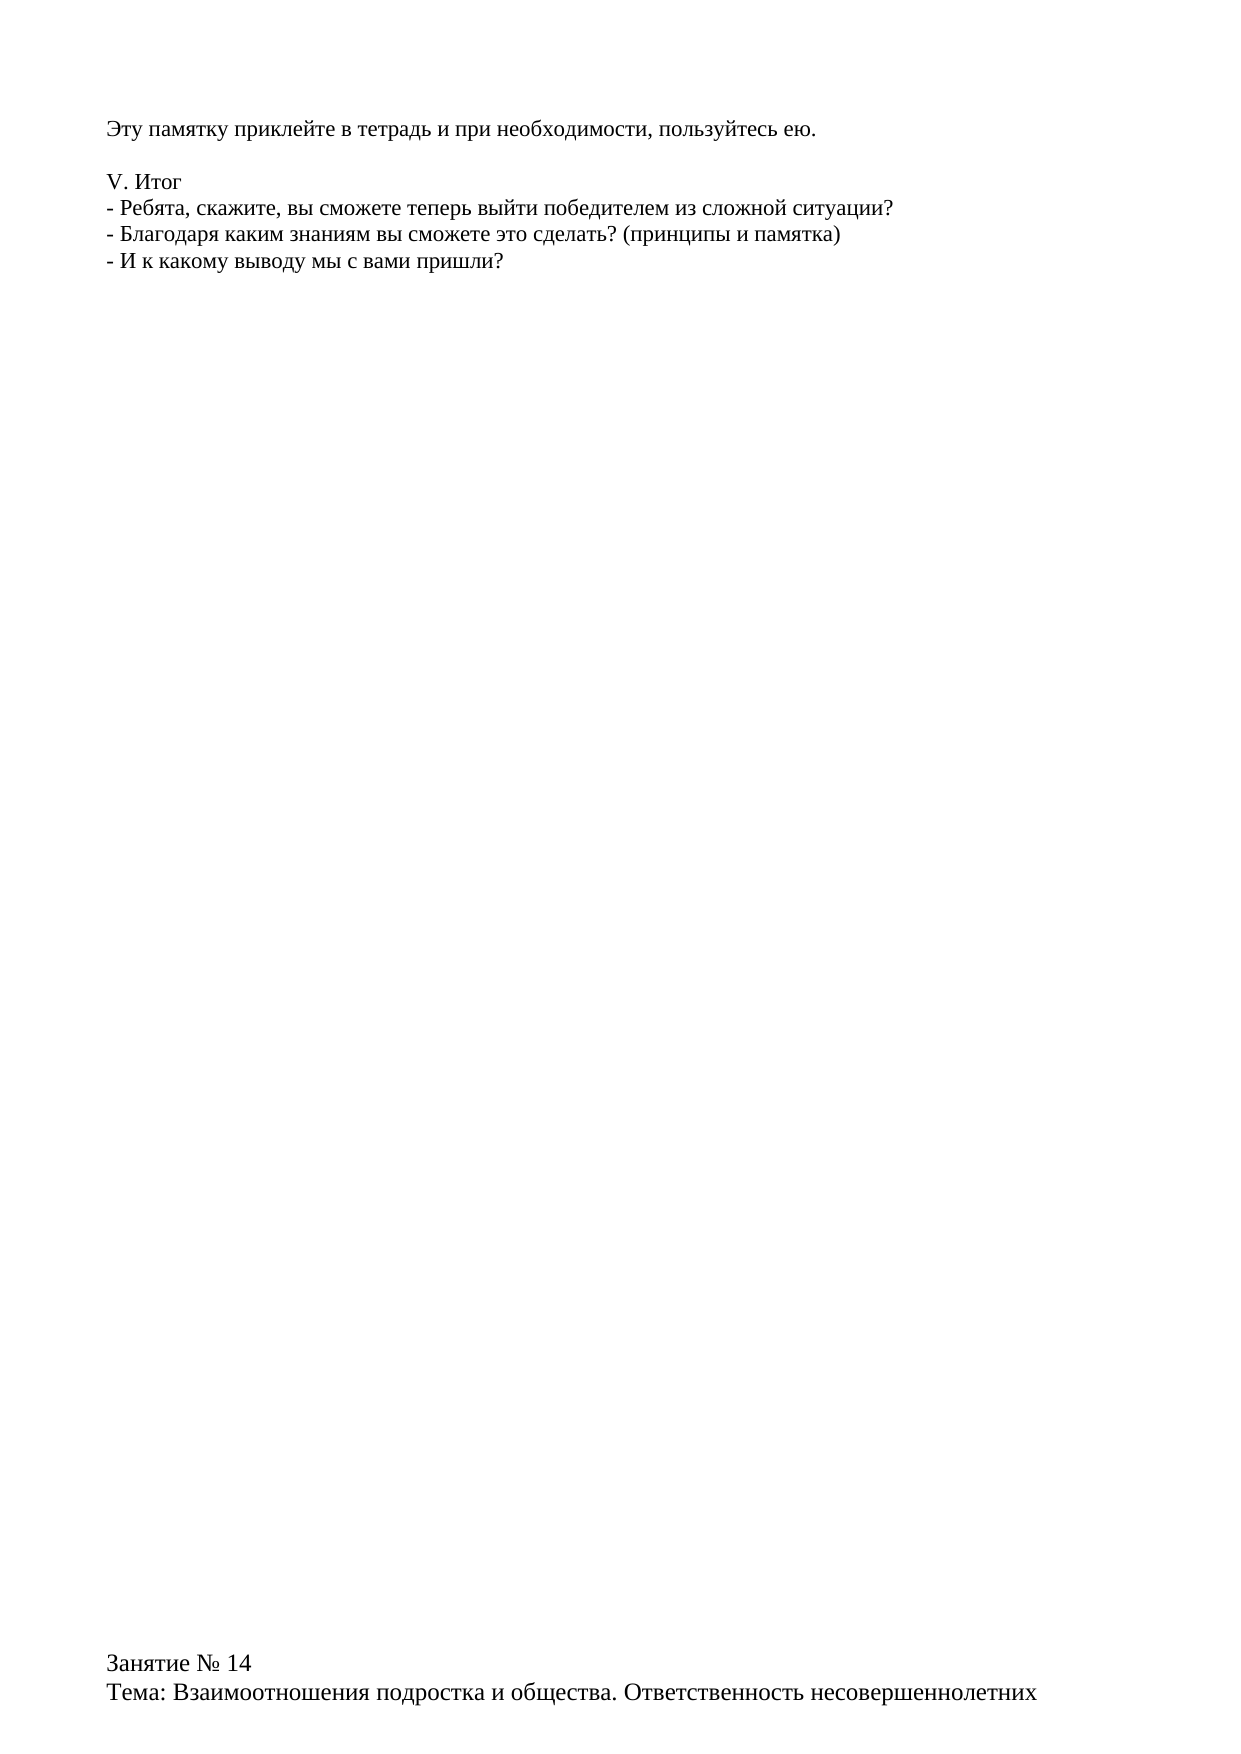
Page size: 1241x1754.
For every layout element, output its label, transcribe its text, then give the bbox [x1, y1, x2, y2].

text - Благодаря каким знаниям вы сможете это сделать? (принципы и памятка) [106, 220, 1176, 247]
text V. Итог [106, 168, 1176, 194]
text - Ребята, скажите, вы сможете теперь выйти победителем из сложной ситуации? [106, 194, 1176, 220]
text Эту памятку приклейте в тетрадь и при необходимости, пользуйтесь ею. [106, 115, 1176, 141]
text - И к какому выводу мы с вами пришли? [106, 247, 1176, 273]
text Тема: Взаимоотношения подростка и общества. Ответственность несовершеннолетних [106, 1677, 1176, 1706]
text Занятие № 14 [106, 1648, 1176, 1677]
